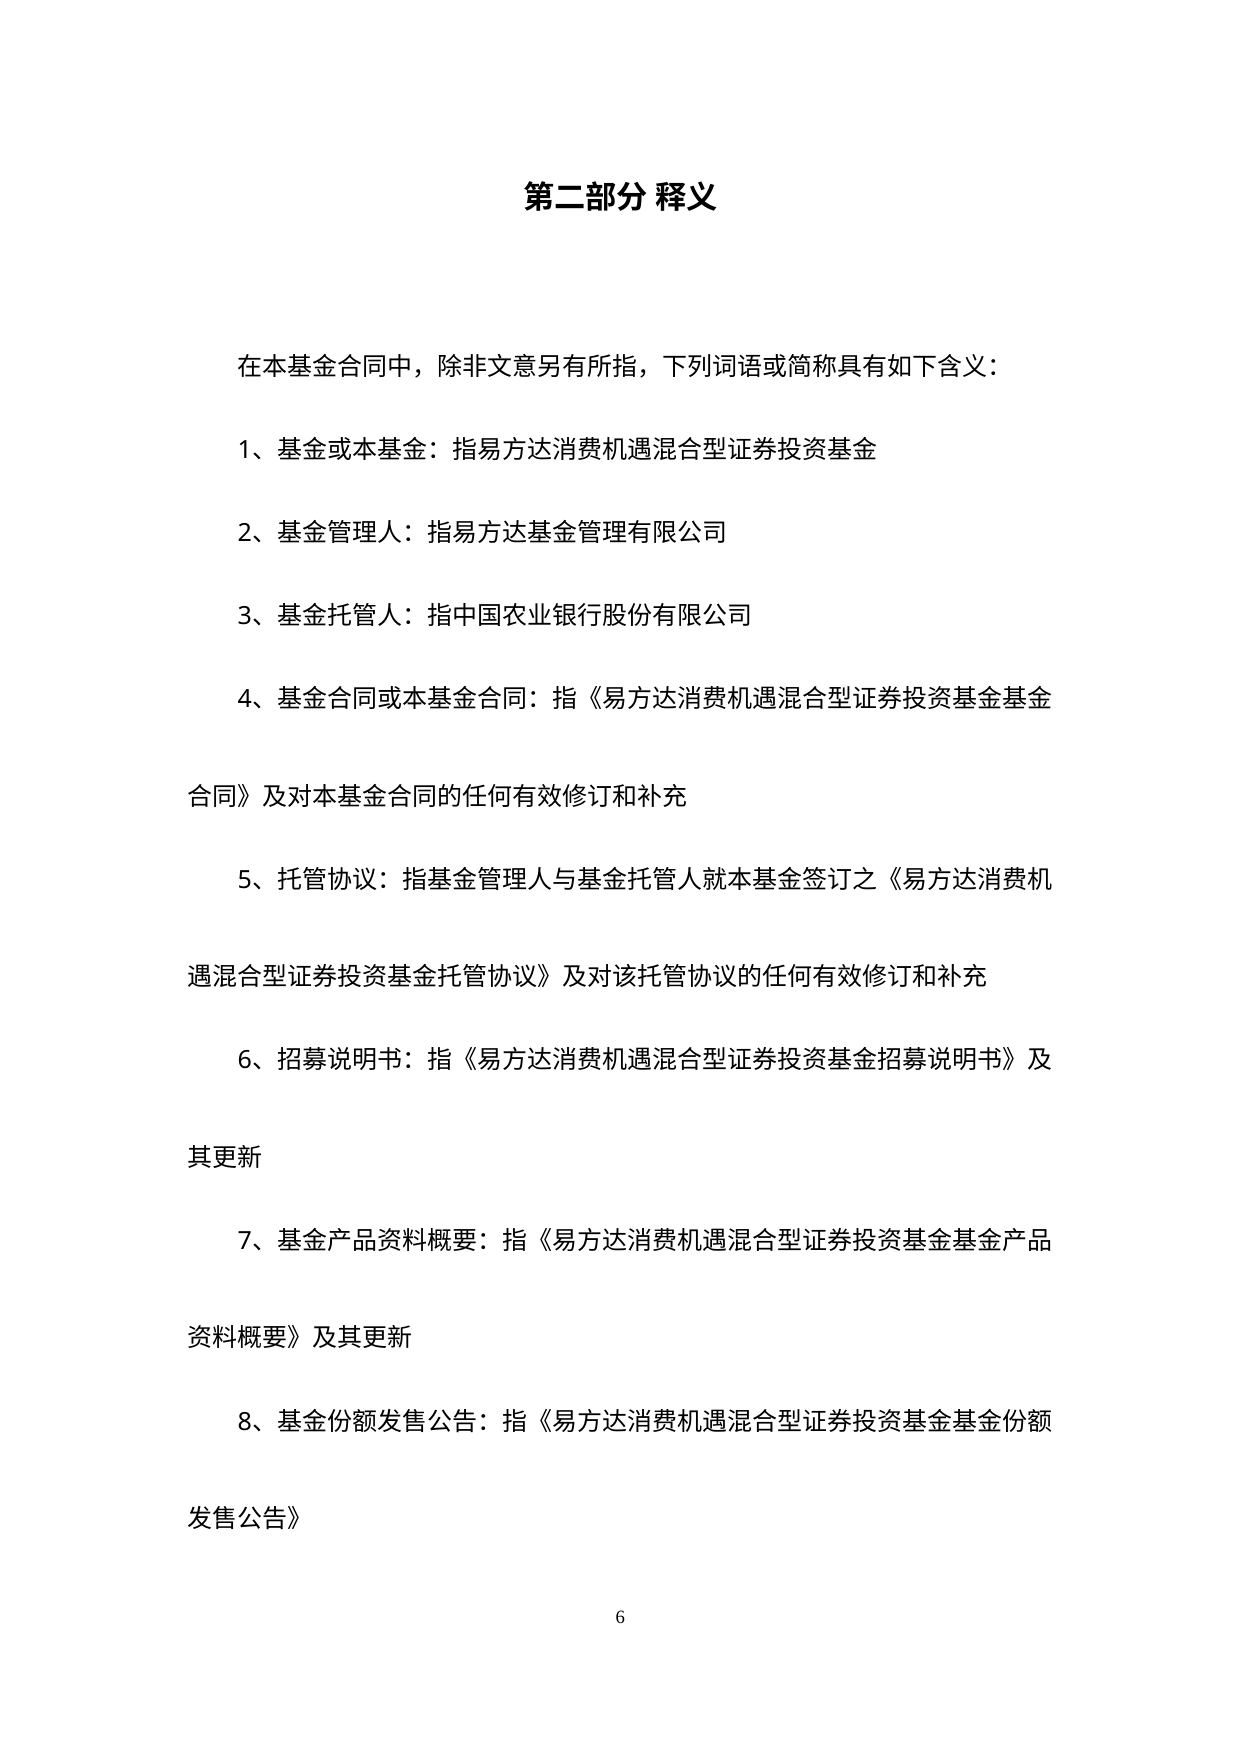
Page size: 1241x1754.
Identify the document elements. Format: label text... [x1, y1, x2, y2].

text 2、基金管理人：指易方达基金管理有限公司 [187, 498, 1053, 563]
text 3、基金托管人：指中国农业银行股份有限公司 [187, 581, 1053, 646]
text 7、基金产品资料概要：指《易方达消费机遇混合型证券投资基金基金产品资料概要》及其更新 [187, 1206, 1053, 1368]
text 8、基金份额发售公告：指《易方达消费机遇混合型证券投资基金基金份额发售公告》 [187, 1387, 1053, 1549]
text 5、托管协议：指基金管理人与基金托管人就本基金签订之《易方达消费机遇混合型证券投资基金托管协议》及对该托管协议的任何有效修订和补充 [187, 845, 1053, 1007]
text 第二部分 释义 [187, 162, 1053, 227]
text 6、招募说明书：指《易方达消费机遇混合型证券投资基金招募说明书》及其更新 [187, 1025, 1053, 1188]
text 1、基金或本基金：指易方达消费机遇混合型证券投资基金 [187, 415, 1053, 480]
text 4、基金合同或本基金合同：指《易方达消费机遇混合型证券投资基金基金合同》及对本基金合同的任何有效修订和补充 [187, 664, 1053, 827]
text 在本基金合同中，除非文意另有所指，下列词语或简称具有如下含义： [187, 332, 1053, 397]
